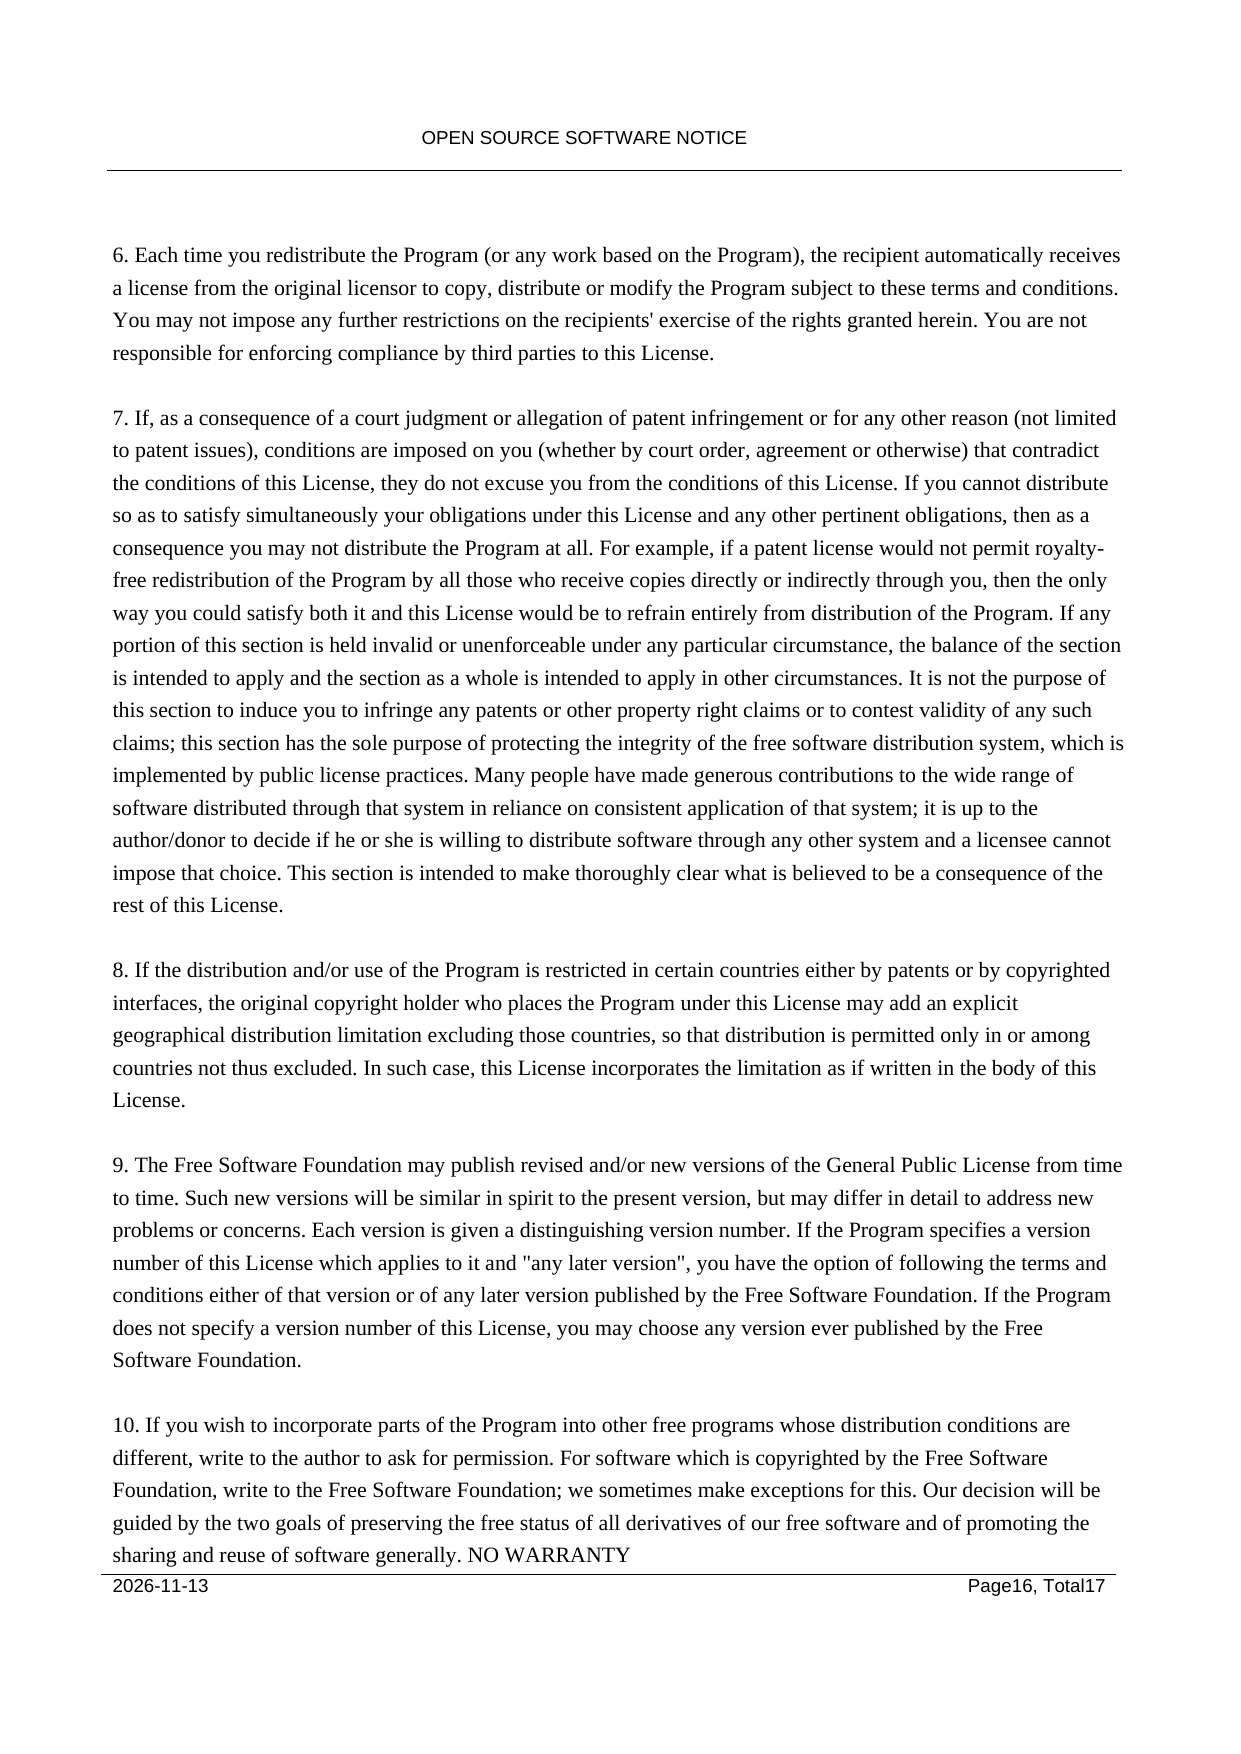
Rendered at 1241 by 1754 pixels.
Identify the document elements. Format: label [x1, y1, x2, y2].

text [112, 206, 1128, 1571]
